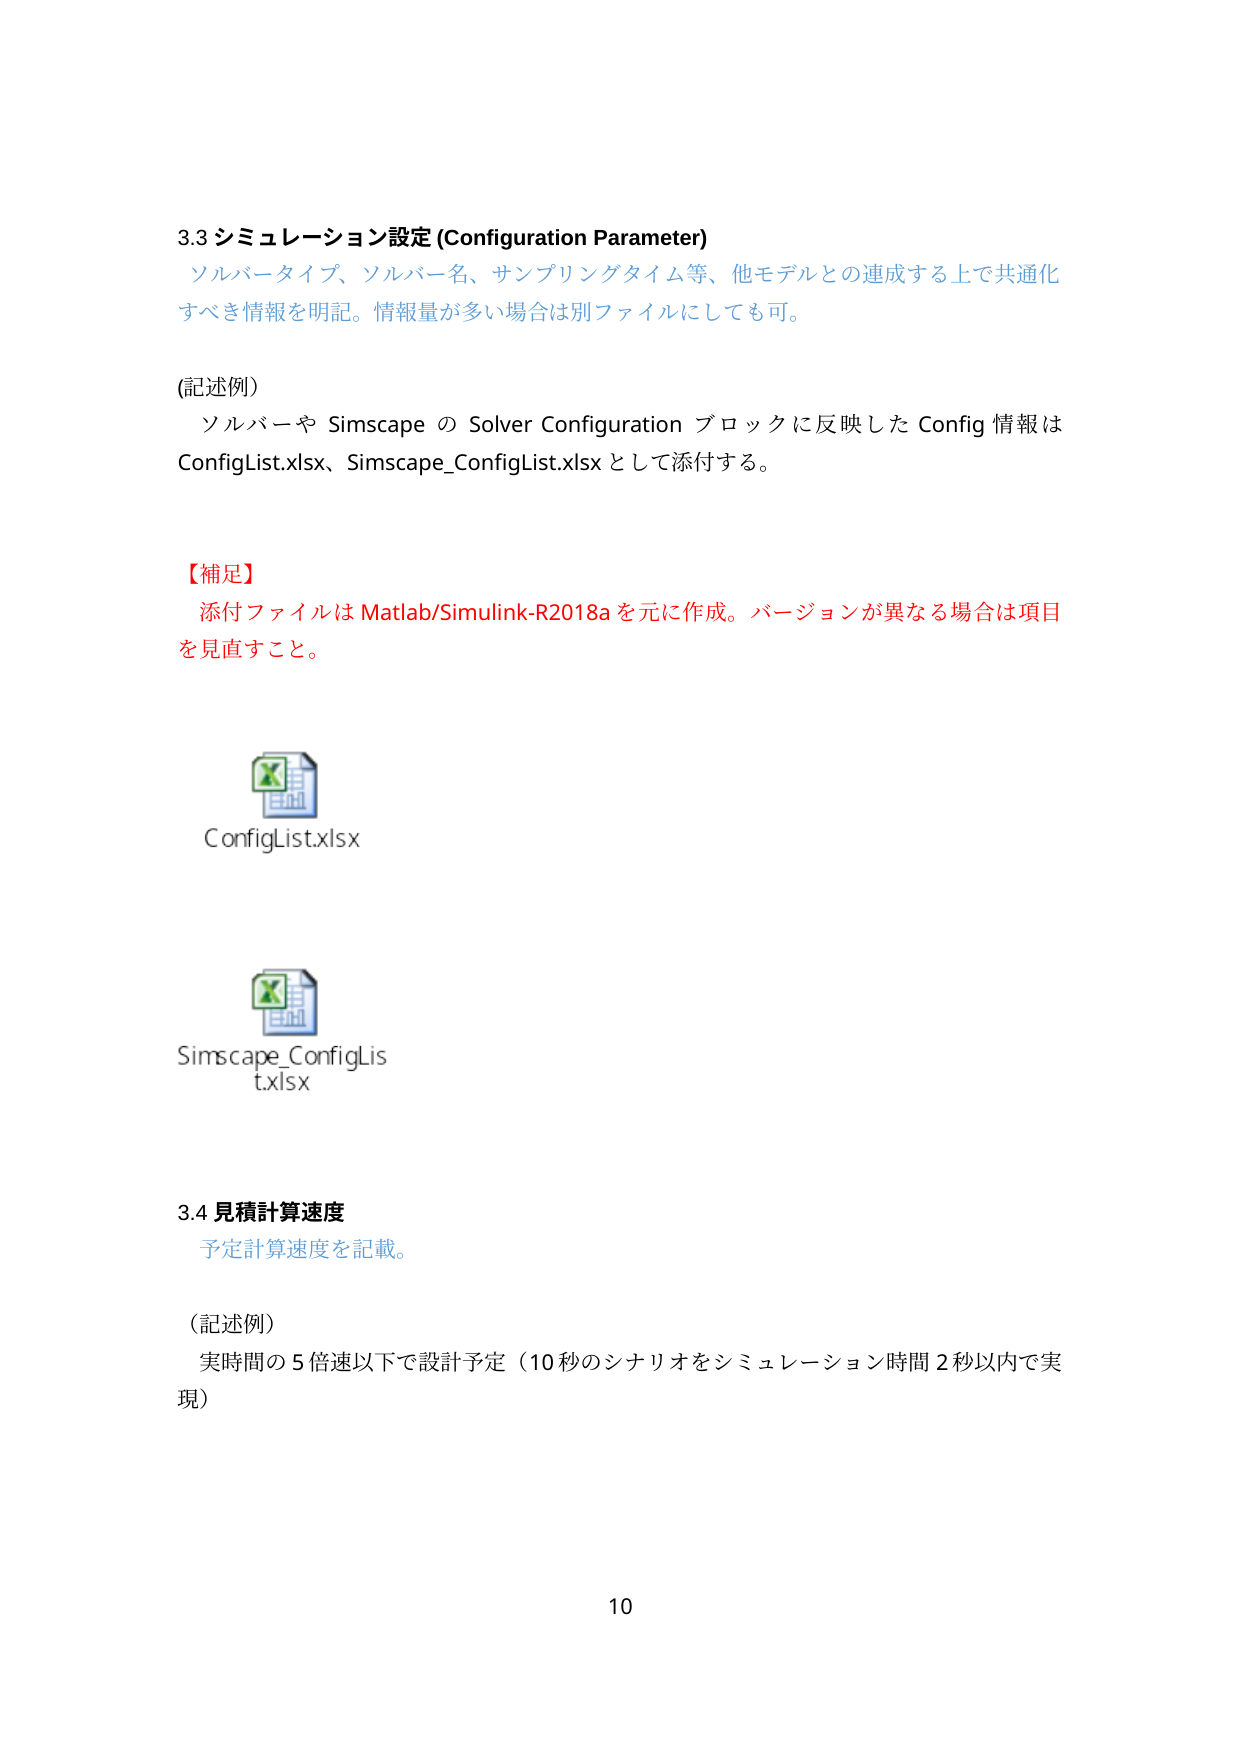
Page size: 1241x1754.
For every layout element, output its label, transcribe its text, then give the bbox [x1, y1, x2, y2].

subtitle 3.3 シミュレーション設定 (Configuration Parameter) [177, 217, 1063, 254]
text ソルバーや Simscape の Solver Configuration ブロックに反映したConfig情報はConfigList.xlsx、Simscape_ConfigList.xlsxとして添付する。 [177, 404, 1063, 479]
subtitle 3.4 見積計算速度 [177, 1192, 1063, 1229]
text 予定計算速度を記載。 [177, 1229, 1063, 1267]
text 【補足】 [177, 554, 1063, 592]
text 添付ファイルはMatlab/Simulink-R2018aを元に作成。バージョンが異なる場合は項目を見直すこと。 [177, 592, 1063, 667]
text ソルバータイプ、ソルバー名、サンプリングタイム等、他モデルとの連成する上で共通化すべき情報を明記。情報量が多い場合は別ファイルにしても可。 [177, 254, 1063, 329]
text (記述例） [177, 367, 1063, 404]
text （記述例） [177, 1304, 1063, 1342]
text 実時間の5倍速以下で設計予定（10秒のシナリオをシミュレーション時間2秒以内で実現） [177, 1342, 1063, 1417]
